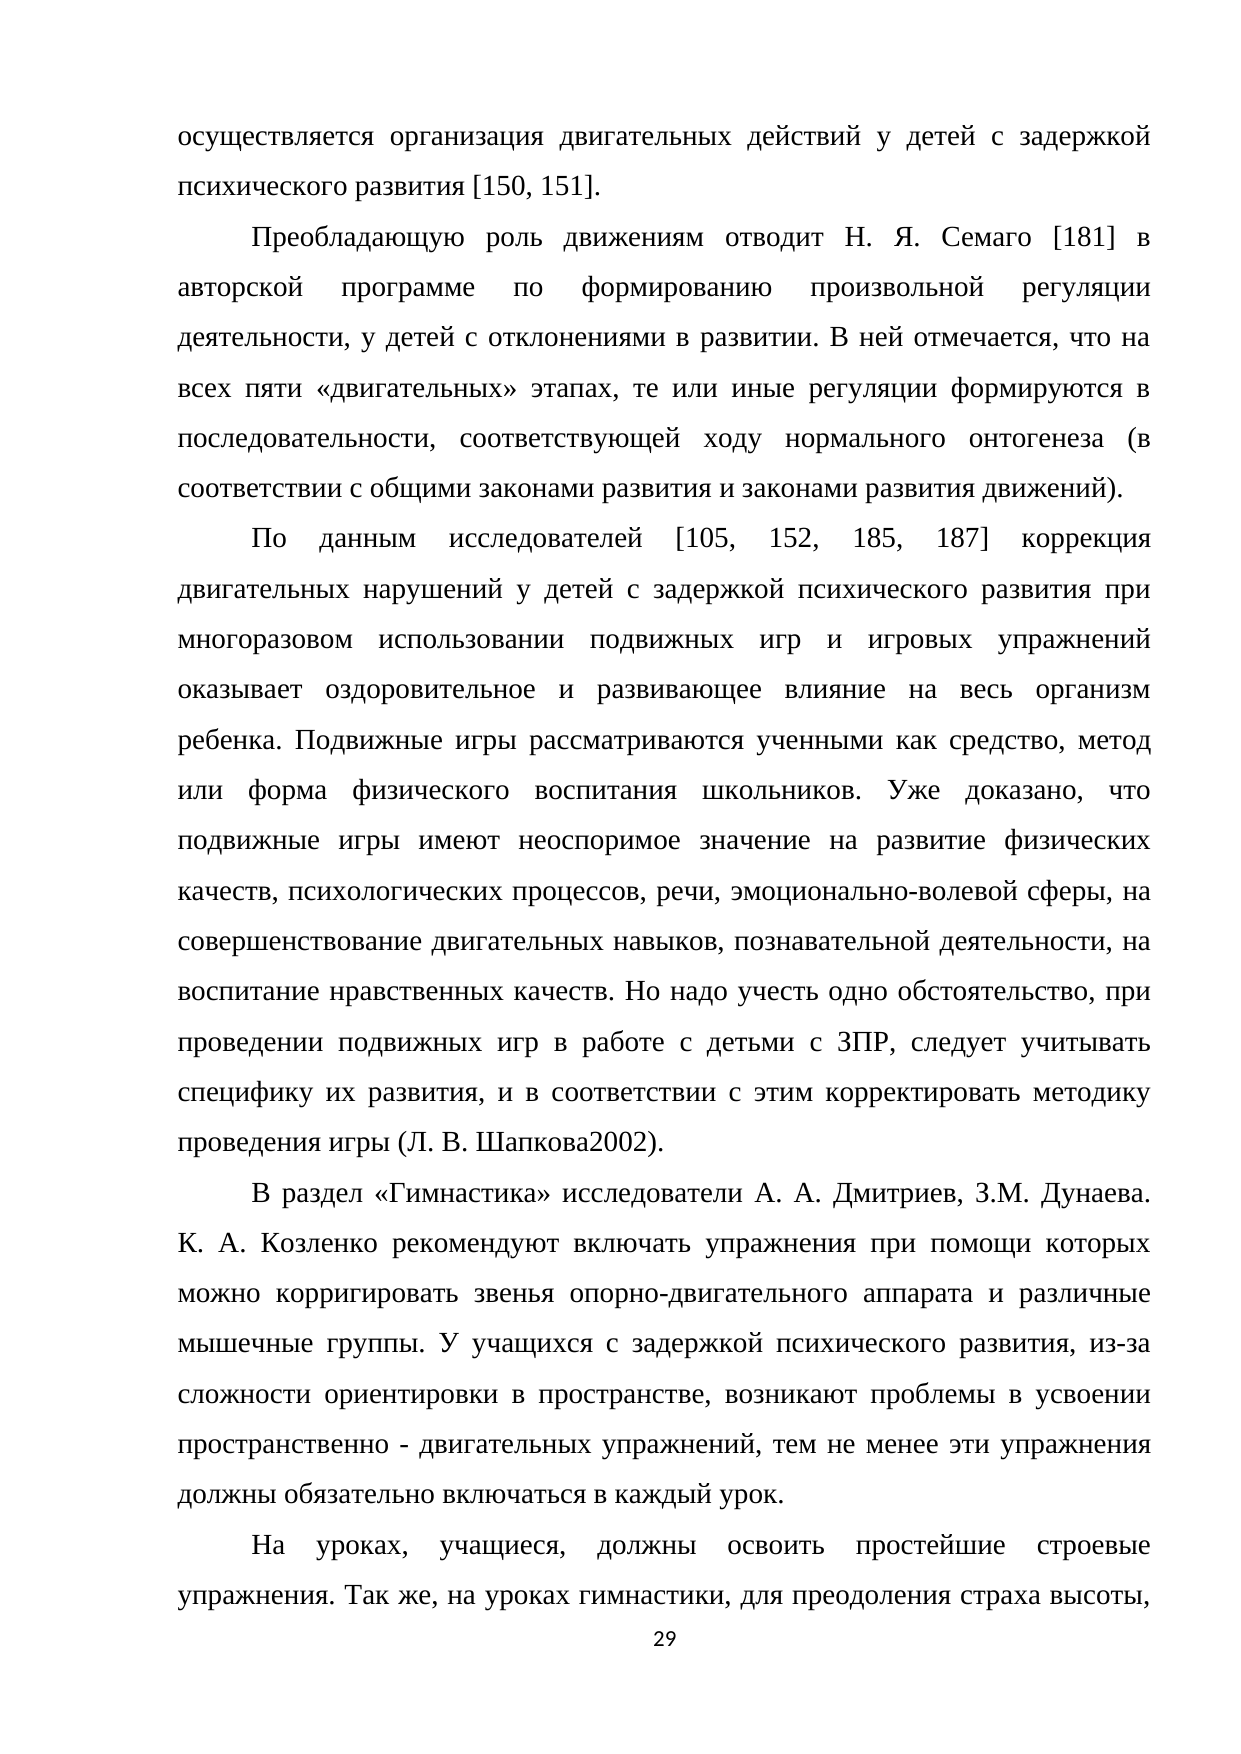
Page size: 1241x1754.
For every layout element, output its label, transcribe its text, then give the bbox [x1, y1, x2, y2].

text В раздел «Гимнастика» исследователи А. А. Дмитриев, З.М. Дунаева. К. А. Козленко рекомендуют включать упражнения при помощи которых можно корригировать звенья опорно-двигательного аппарата и различные мышечные группы. У учащихся с задержкой психического развития, из-за сложности ориентировки в пространстве, возникают проблемы в усвоении пространственно - двигательных упражнений, тем не менее эти упражнения должны обязательно включаться в каждый урок. [177, 1175, 1152, 1510]
text По данным исследователей [105, 152, 185, 187] коррекция двигательных нарушений у детей с задержкой психического развития при многоразовом использовании подвижных игр и игровых упражнений оказывает оздоровительное и развивающее влияние на весь организм ребенка. Подвижные игры рассматриваются ученными как средство, метод или форма физического воспитания школьников. Уже доказано, что подвижные игры имеют неоспоримое значение на развитие физических качеств, психологических процессов, речи, эмоционально-волевой сферы, на совершенствование двигательных навыков, познавательной деятельности, на воспитание нравственных качеств. Но надо учесть одно обстоятельство, при проведении подвижных игр в работе с детьми с ЗПР, следует учитывать специфику их развития, и в соответствии с этим корректировать методику проведения игры (Л. В. Шапкова2002). [177, 521, 1152, 1158]
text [177, 1527, 1152, 1611]
text Преобладающую роль движениям отводит Н. Я. Семаго [181] в авторской программе по формированию произвольной регуляции деятельности, у детей с отклонениями в развитии. В ней отмечается, что на всех пяти «двигательных» этапах, те или иные регуляции формируются в последовательности, соответствующей ходу нормального онтогенеза (в соответствии с общими законами развития и законами развития движений). [177, 219, 1152, 504]
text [177, 118, 1152, 202]
